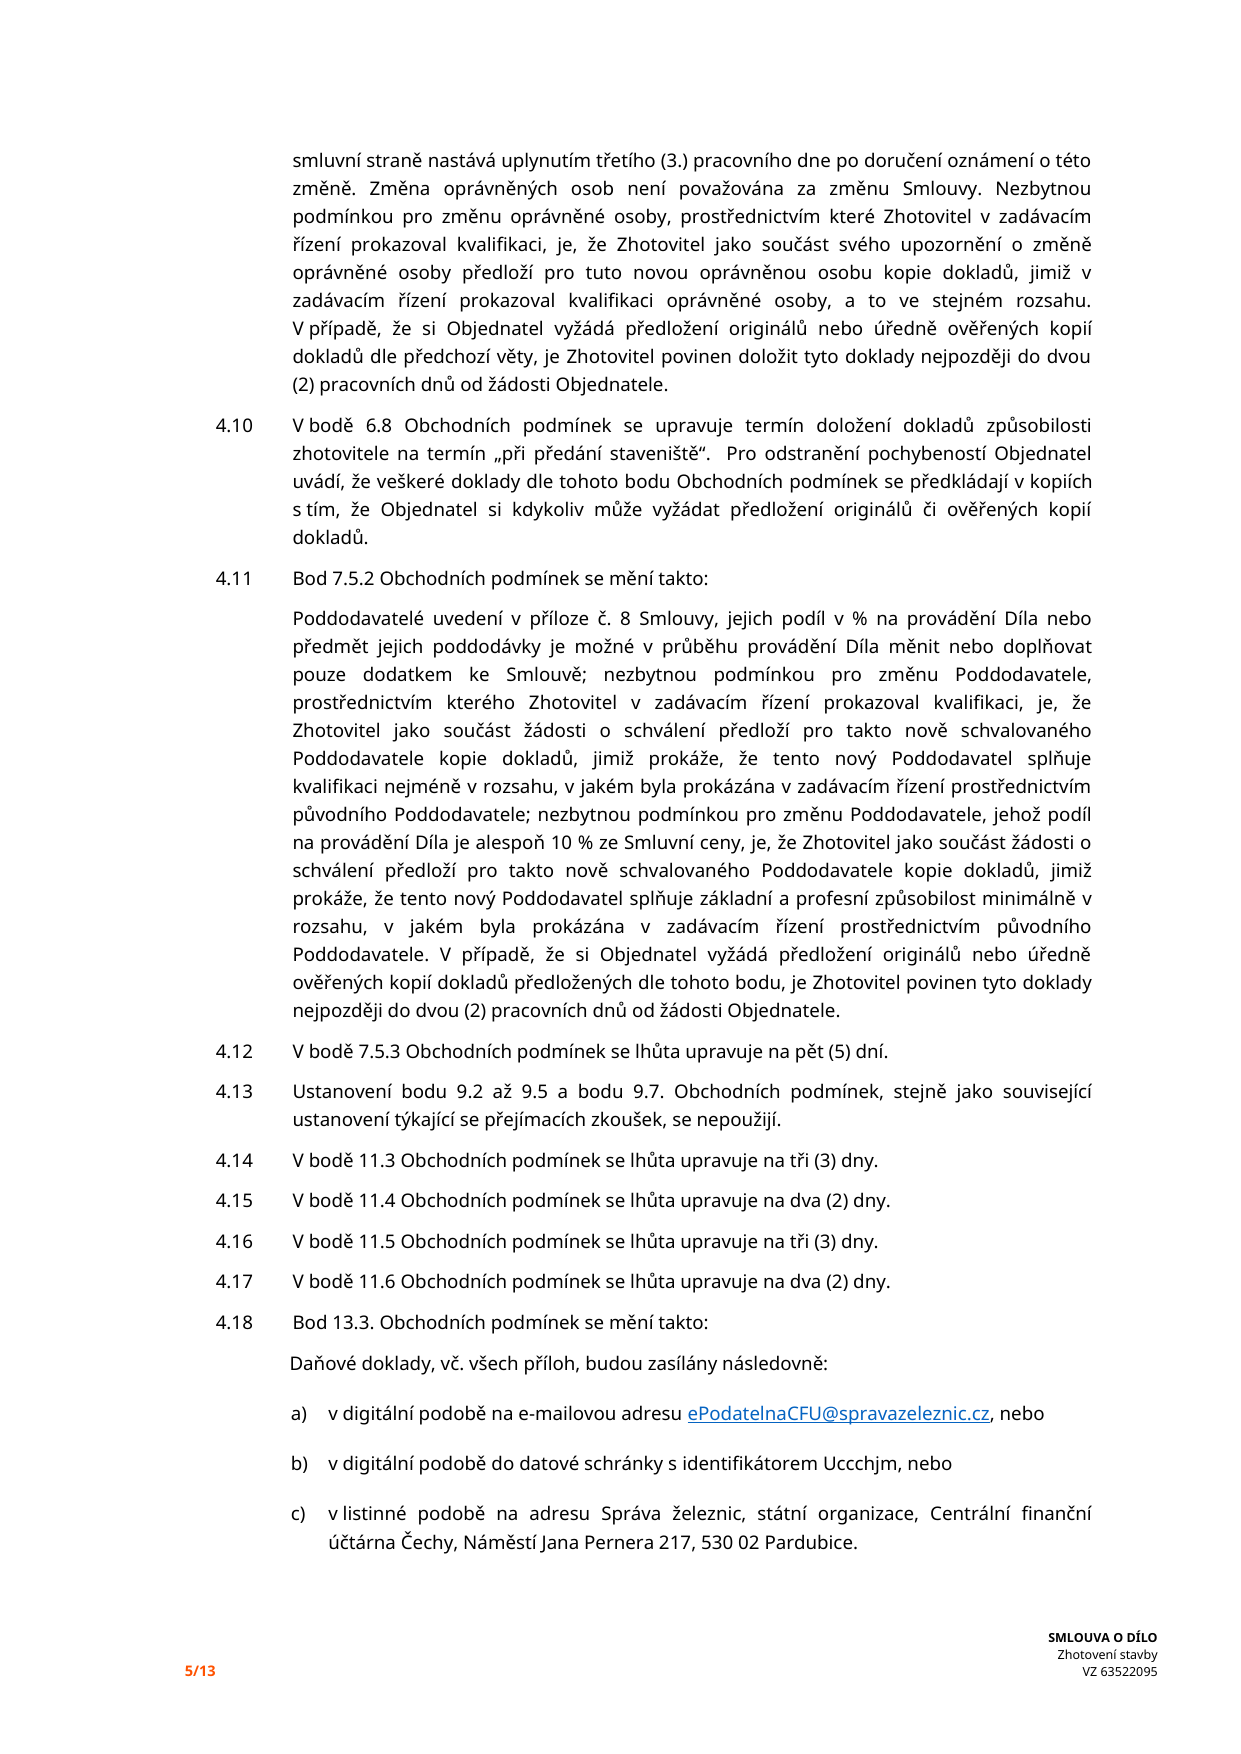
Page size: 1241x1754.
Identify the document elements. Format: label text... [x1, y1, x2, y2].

text V bodě 6.8 Obchodních podmínek se upravuje termín doložení dokladů způsobilosti zhotovitele na termín „při předání staveniště“. Pro odstranění pochybeností Objednatel uvádí, že veškeré doklady dle tohoto bodu Obchodních podmínek se předkládají v kopiích s tím, že Objednatel si kdykoliv může vyžádat předložení originálů či ověřených kopií dokladů. [216, 412, 1093, 550]
list v digitální podobě na e-mailovou adresu ePodatelnaCFU@spravazeleznic.cz, nebo [291, 1400, 1093, 1425]
text Ustanovení bodu 9.2 až 9.5 a bodu 9.7. Obchodních podmínek, stejně jako související ustanovení týkající se přejímacích zkoušek, se nepoužijí. [216, 1079, 1093, 1132]
text V bodě 11.4 Obchodních podmínek se lhůta upravuje na dva (2) dny. [216, 1188, 1093, 1213]
text Daňové doklady, vč. všech příloh, budou zasílány následovně: [216, 1350, 1093, 1375]
list v listinné podobě na adresu Správa železnic, státní organizace, Centrální finanční účtárna Čechy, Náměstí Jana Pernera 217, 530 02 Pardubice. [291, 1500, 1093, 1555]
text Poddodavatelé uvedení v příloze č. 8 Smlouvy, jejich podíl v % na provádění Díla nebo předmět jejich poddodávky je možné v průběhu provádění Díla měnit nebo doplňovat pouze dodatkem ke Smlouvě; nezbytnou podmínkou pro změnu Poddodavatele, prostřednictvím kterého Zhotovitel v zadávacím řízení prokazoval kvalifikaci, je, že Zhotovitel jako součást žádosti o schválení předloží pro takto nově schvalovaného Poddodavatele kopie dokladů, jimiž prokáže, že tento nový Poddodavatel splňuje kvalifikaci nejméně v rozsahu, v jakém byla prokázána v zadávacím řízení prostřednictvím původního Poddodavatele; nezbytnou podmínkou pro změnu Poddodavatele, jehož podíl na provádění Díla je alespoň 10 % ze Smluvní ceny, je, že Zhotovitel jako součást žádosti o schválení předloží pro takto nově schvalovaného Poddodavatele kopie dokladů, jimiž prokáže, že tento nový Poddodavatel splňuje základní a profesní způsobilost minimálně v rozsahu, v jakém byla prokázána v zadávacím řízení prostřednictvím původního Poddodavatele. V případě, že si Objednatel vyžádá předložení originálů nebo úředně ověřených kopií dokladů předložených dle tohoto bodu, je Zhotovitel povinen tyto doklady nejpozději do dvou (2) pracovních dnů od žádosti Objednatele. [292, 605, 1093, 1023]
text Bod 13.3. Obchodních podmínek se mění takto: [216, 1309, 1093, 1335]
text Bod 7.5.2 Obchodních podmínek se mění takto: [216, 565, 1093, 590]
list v digitální podobě do datové schránky s identifikátorem Uccchjm, nebo [291, 1450, 1093, 1476]
text V bodě 11.6 Obchodních podmínek se lhůta upravuje na dva (2) dny. [216, 1269, 1093, 1294]
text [292, 147, 1093, 397]
text V bodě 11.5 Obchodních podmínek se lhůta upravuje na tři (3) dny. [216, 1228, 1093, 1254]
text V bodě 7.5.3 Obchodních podmínek se lhůta upravuje na pět (5) dní. [216, 1038, 1093, 1064]
text V bodě 11.3 Obchodních podmínek se lhůta upravuje na tři (3) dny. [216, 1147, 1093, 1173]
